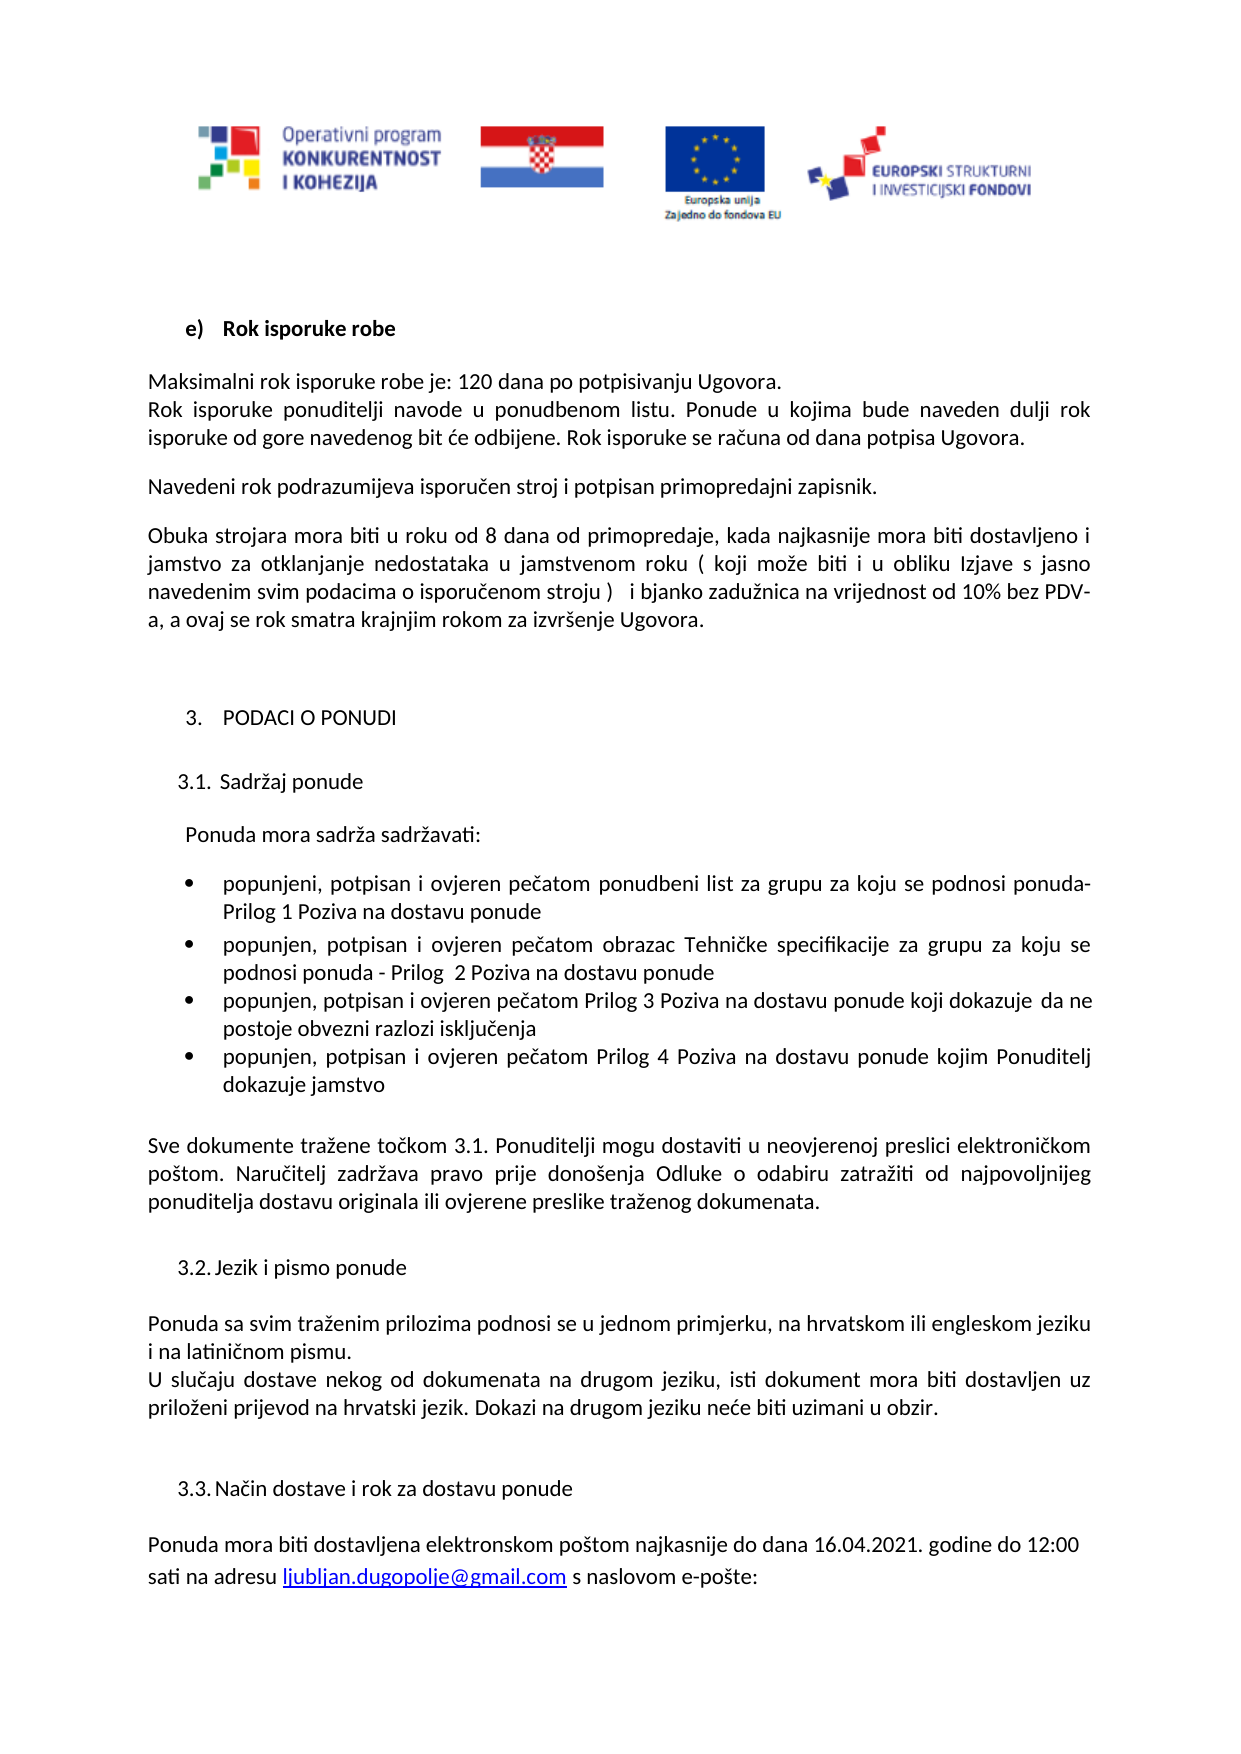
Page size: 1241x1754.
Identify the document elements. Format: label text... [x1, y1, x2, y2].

list Način dostave i rok za dostavu ponude [177, 1474, 1093, 1502]
text Obuka strojara mora biti u roku od 8 dana od primopredaje, kada najkasnije mora biti dostavljeno i jamstvo za otklanjanje nedostataka u jamstvenom roku ( koji može biti i u obliku Izjave s jasno navedenim svim podacima o isporučenom stroju ) i bjanko zadužnica na vrijednost od 10% bez PDV-a, a ovaj se rok smatra krajnjim rokom za izvršenje Ugovora. [148, 521, 1093, 633]
text Sve dokumente tražene točkom 3.1. Ponuditelji mogu dostaviti u neovjerenoj preslici elektroničkom poštom. Naručitelj zadržava pravo prije donošenja Odluke o odabiru zatražiti od najpovoljnijeg ponuditelja dostavu originala ili ovjerene preslike traženog dokumenata. [148, 1131, 1093, 1215]
list popunjen, potpisan i ovjeren pečatom Prilog 4 Poziva na dostavu ponude kojim Ponuditelj dokazuje jamstvo [185, 1042, 1093, 1098]
list Rok isporuke robe [185, 314, 1093, 342]
list popunjeni, potpisan i ovjeren pečatom ponudbeni list za grupu za koju se podnosi ponuda- Prilog 1 Poziva na dostavu ponude [185, 869, 1093, 925]
list popunjen, potpisan i ovjeren pečatom Prilog 3 Poziva na dostavu ponude koji dokazuje da ne postoje obvezni razlozi isključenja [185, 986, 1093, 1042]
list Jezik i pismo ponude [177, 1253, 1093, 1281]
text Rok isporuke ponuditelji navode u ponudbenom listu. Ponude u kojima bude naveden dulji rok isporuke od gore navedenog bit će odbijene. Rok isporuke se računa od dana potpisa Ugovora. [148, 395, 1093, 451]
text Ponuda mora biti dostavljena elektronskom poštom najkasnije do dana 16.04.2021. godine do 12:00 sati na adresu ljubljan.dugopolje@gmail.com s naslovom e-pošte: [148, 1530, 1093, 1590]
picture [147, 73, 1093, 262]
text Ponuda sa svim traženim prilozima podnosi se u jednom primjerku, na hrvatskom ili engleskom jeziku i na latiničnom pismu. [148, 1309, 1093, 1365]
list popunjen, potpisan i ovjeren pečatom obrazac Tehničke specifikacije za grupu za koju se podnosi ponuda - Prilog 2 Poziva na dostavu ponude [185, 930, 1093, 986]
text Maksimalni rok isporuke robe je: 120 dana po potpisivanju Ugovora. [148, 367, 1093, 395]
list PODACI O PONUDI [185, 703, 1093, 731]
text U slučaju dostave nekog od dokumenata na drugom jeziku, isti dokument mora biti dostavljen uz priloženi prijevod na hrvatski jezik. Dokazi na drugom jeziku neće biti uzimani u obzir. [148, 1365, 1093, 1421]
text Ponuda mora sadrža sadržavati: [185, 820, 1093, 848]
list Sadržaj ponude [177, 767, 1093, 795]
text Navedeni rok podrazumijeva isporučen stroj i potpisan primopredajni zapisnik. [148, 472, 1093, 500]
